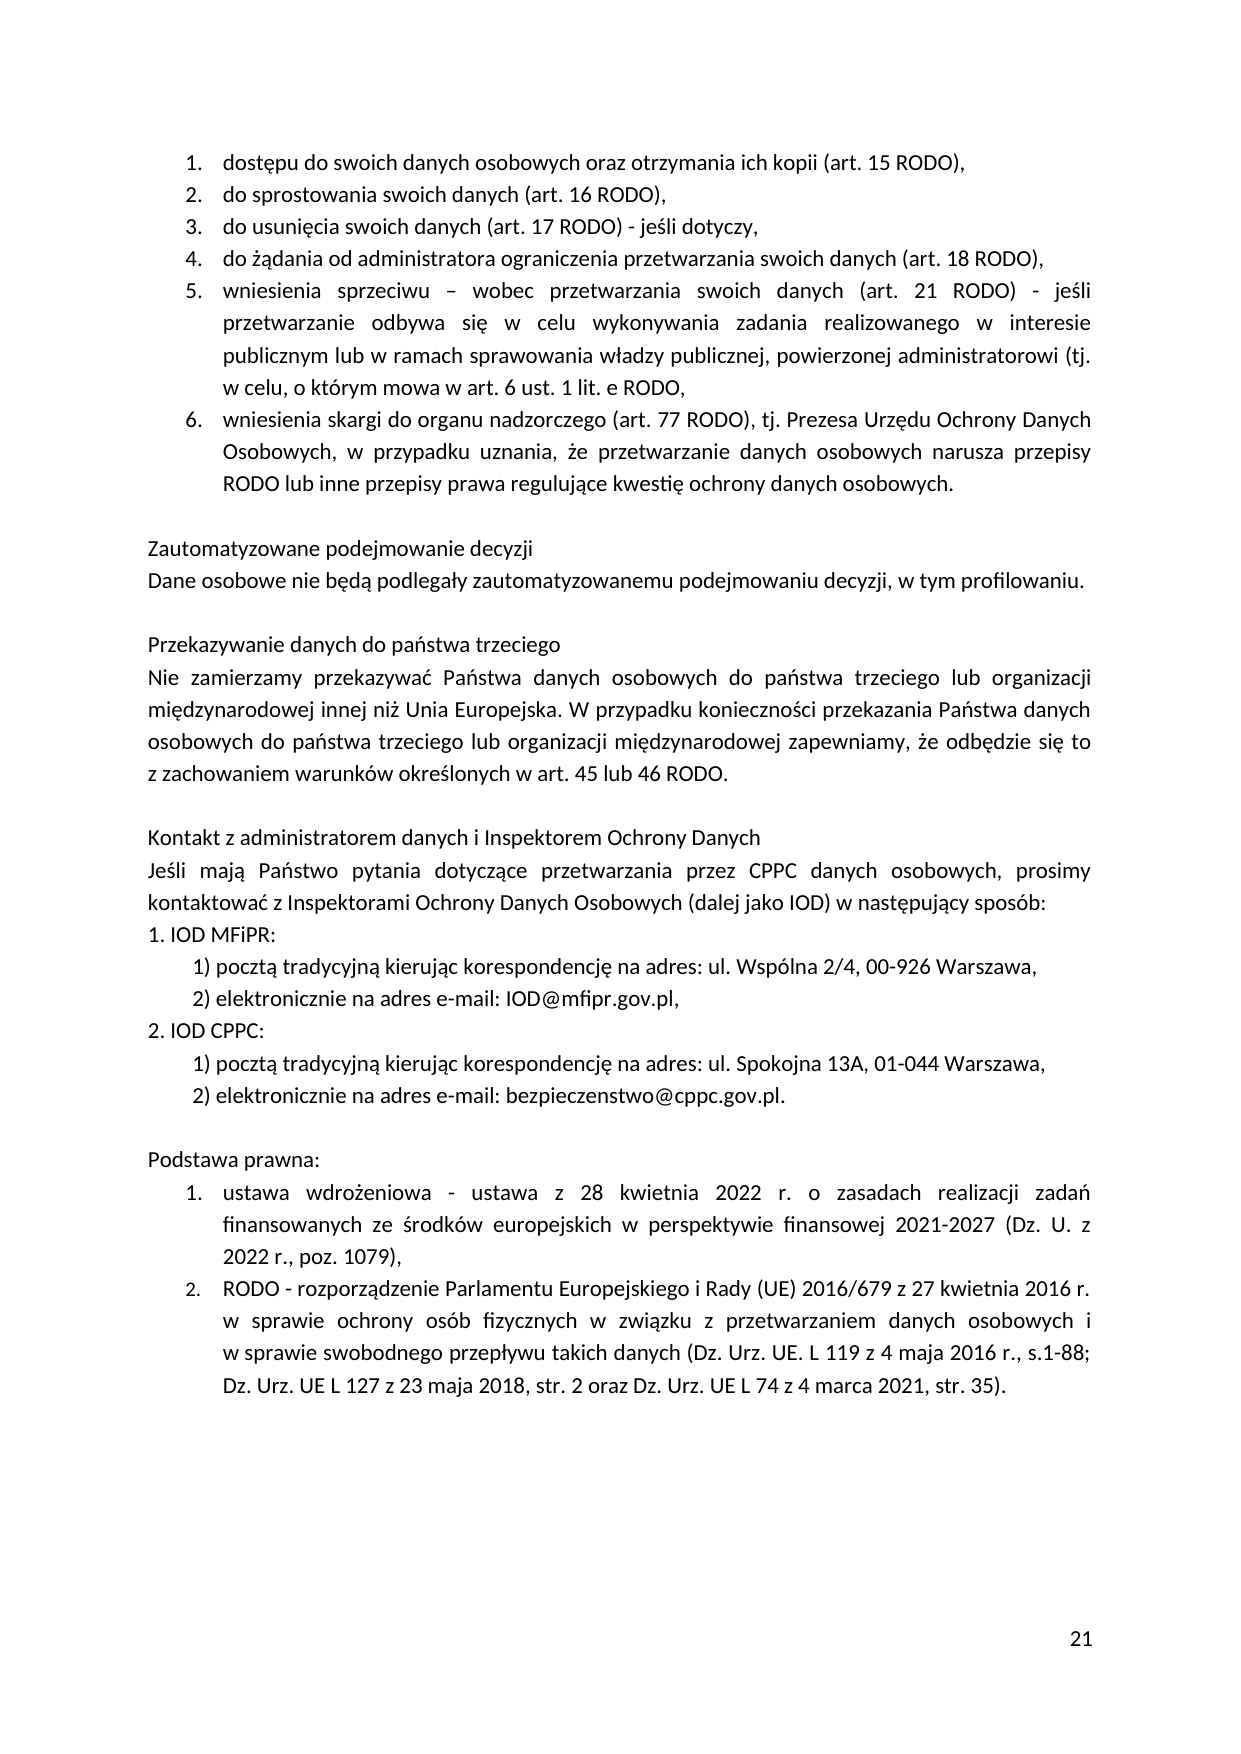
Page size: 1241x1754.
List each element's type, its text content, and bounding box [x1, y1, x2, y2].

text Dane osobowe nie będą podlegały zautomatyzowanemu podejmowaniu decyzji, w tym profilowaniu. [148, 566, 1093, 594]
text Nie zamierzamy przekazywać Państwa danych osobowych do państwa trzeciego lub organizacji międzynarodowej innej niż Unia Europejska. W przypadku konieczności przekazania Państwa danych osobowych do państwa trzeciego lub organizacji międzynarodowej zapewniamy, że odbędzie się to z zachowaniem warunków określonych w art. 45 lub 46 RODO. [148, 663, 1093, 787]
list dostępu do swoich danych osobowych oraz otrzymania ich kopii (art. 15 RODO), [185, 148, 1093, 176]
text 1. IOD MFiPR: [148, 920, 1093, 948]
text Kontakt z administratorem danych i Inspektorem Ochrony Danych [148, 823, 1093, 852]
text Jeśli mają Państwo pytania dotyczące przetwarzania przez CPPC danych osobowych, prosimy kontaktować z Inspektorami Ochrony Danych Osobowych (dalej jako IOD) w następujący sposób: [148, 856, 1093, 916]
list ustawa wdrożeniowa - ustawa z 28 kwietnia 2022 r. o zasadach realizacji zadań finansowanych ze środków europejskich w perspektywie finansowej 2021-2027 (Dz. U. z 2022 r., poz. 1079), [185, 1178, 1093, 1270]
text Zautomatyzowane podejmowanie decyzji [148, 534, 1093, 562]
text 1) pocztą tradycyjną kierując korespondencję na adres: ul. Wspólna 2/4, 00-926 Warszawa, [192, 952, 1093, 980]
list do żądania od administratora ograniczenia przetwarzania swoich danych (art. 18 RODO), [185, 244, 1093, 272]
text Przekazywanie danych do państwa trzeciego [148, 630, 1093, 658]
list wniesienia sprzeciwu – wobec przetwarzania swoich danych (art. 21 RODO) - jeśli przetwarzanie odbywa się w celu wykonywania zadania realizowanego w interesie publicznym lub w ramach sprawowania władzy publicznej, powierzonej administratorowi (tj. w celu, o którym mowa w art. 6 ust. 1 lit. e RODO, [185, 276, 1093, 401]
text 2. IOD CPPC: [148, 1017, 1093, 1045]
text 2) elektronicznie na adres e-mail: bezpieczenstwo@cppc.gov.pl. [192, 1081, 1093, 1109]
list do sprostowania swoich danych (art. 16 RODO), [185, 180, 1093, 208]
text 1) pocztą tradycyjną kierując korespondencję na adres: ul. Spokojna 13A, 01-044 Warszawa, [192, 1049, 1093, 1077]
list wniesienia skargi do organu nadzorczego (art. 77 RODO), tj. Prezesa Urzędu Ochrony Danych Osobowych, w przypadku uznania, że przetwarzanie danych osobowych narusza przepisy RODO lub inne przepisy prawa regulujące kwestię ochrony danych osobowych. [185, 405, 1093, 497]
text Podstawa prawna: [148, 1145, 1093, 1173]
text 2) elektronicznie na adres e-mail: IOD@mfipr.gov.pl, [192, 984, 1093, 1012]
list do usunięcia swoich danych (art. 17 RODO) - jeśli dotyczy, [185, 212, 1093, 240]
list RODO - rozporządzenie Parlamentu Europejskiego i Rady (UE) 2016/679 z 27 kwietnia 2016 r. w sprawie ochrony osób fizycznych w związku z przetwarzaniem danych osobowych i w sprawie swobodnego przepływu takich danych (Dz. Urz. UE. L 119 z 4 maja 2016 r., s.1-88; Dz. Urz. UE L 127 z 23 maja 2018, str. 2 oraz Dz. Urz. UE L 74 z 4 marca 2021, str. 35). [185, 1274, 1093, 1399]
